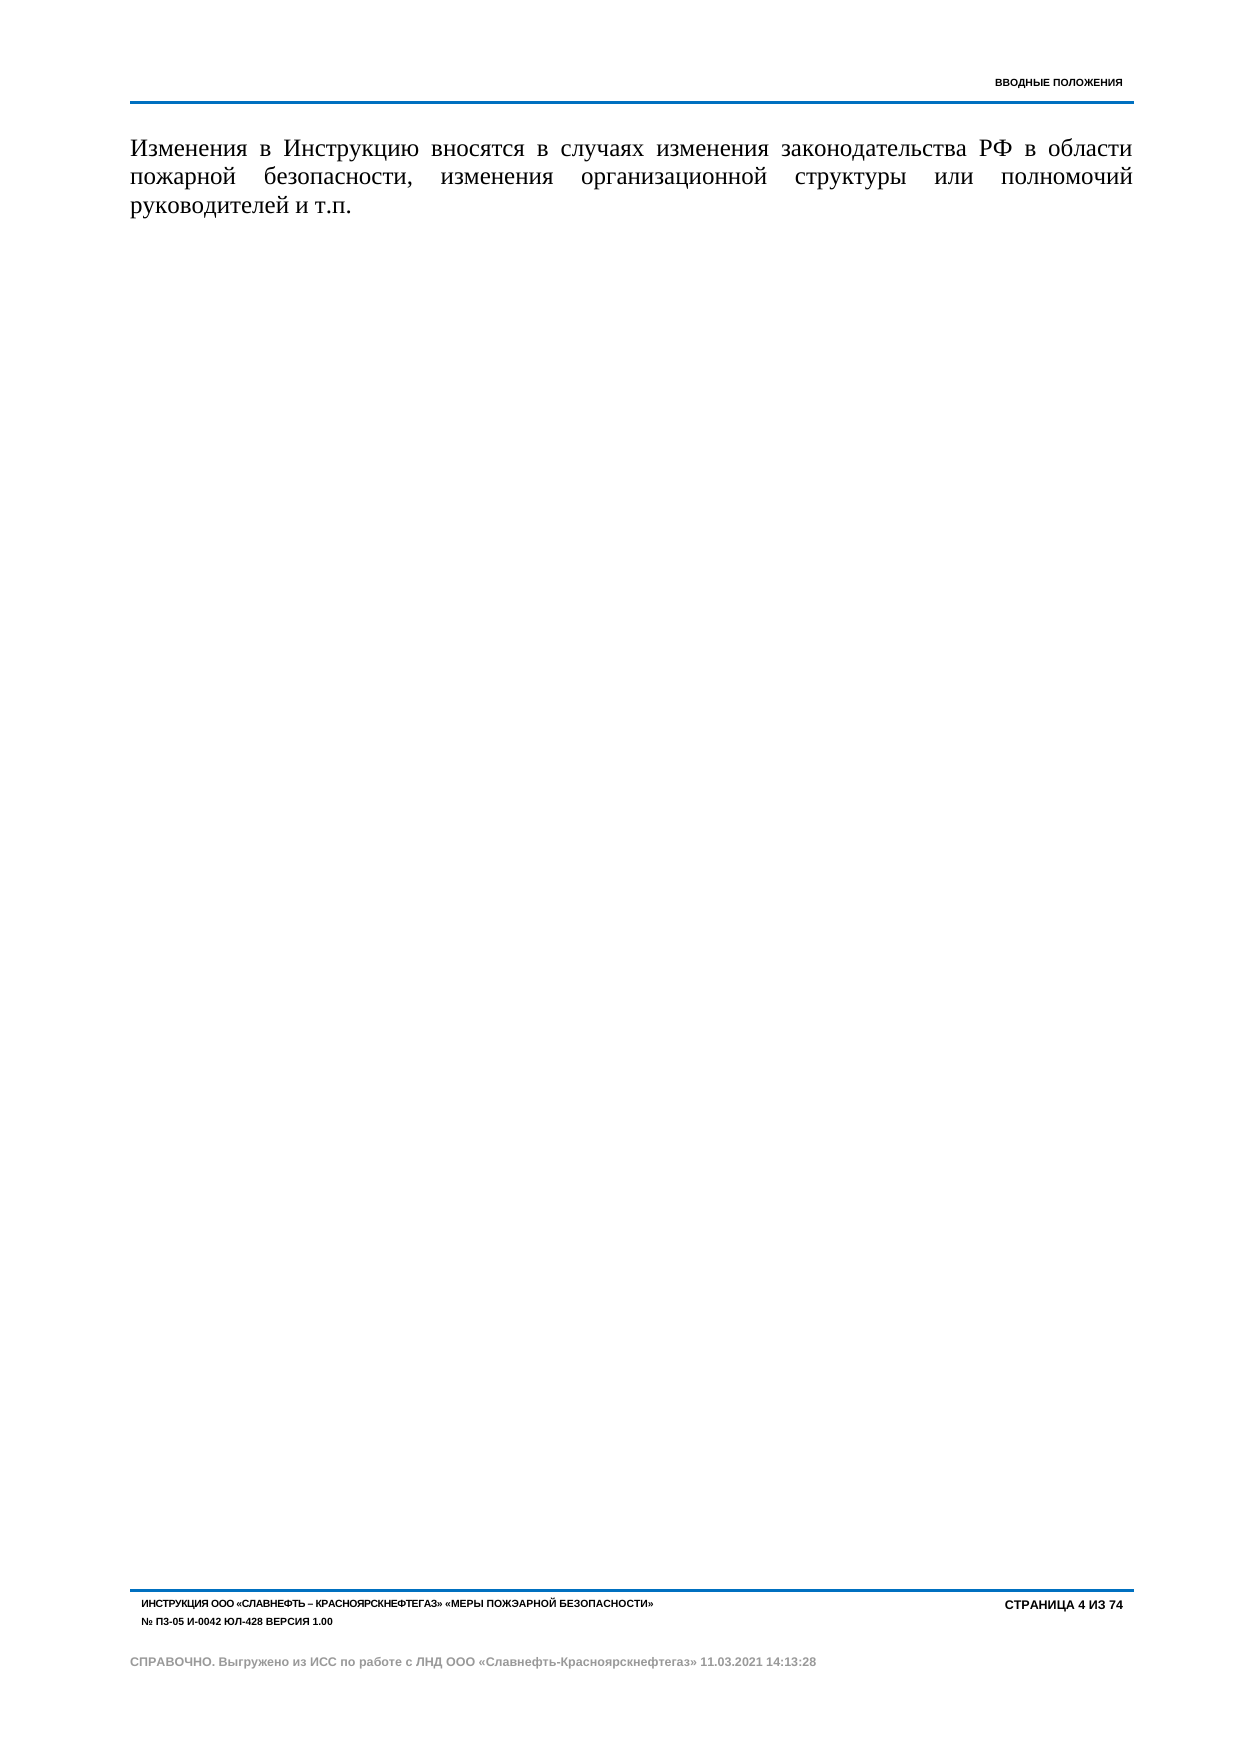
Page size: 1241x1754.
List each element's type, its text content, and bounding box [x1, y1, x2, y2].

text Изменения в Инструкцию вносятся в случаях изменения законодательства РФ в области пожарной безопасности, изменения организационной структуры или полномочий руководителей и т.п. [130, 133, 1134, 219]
